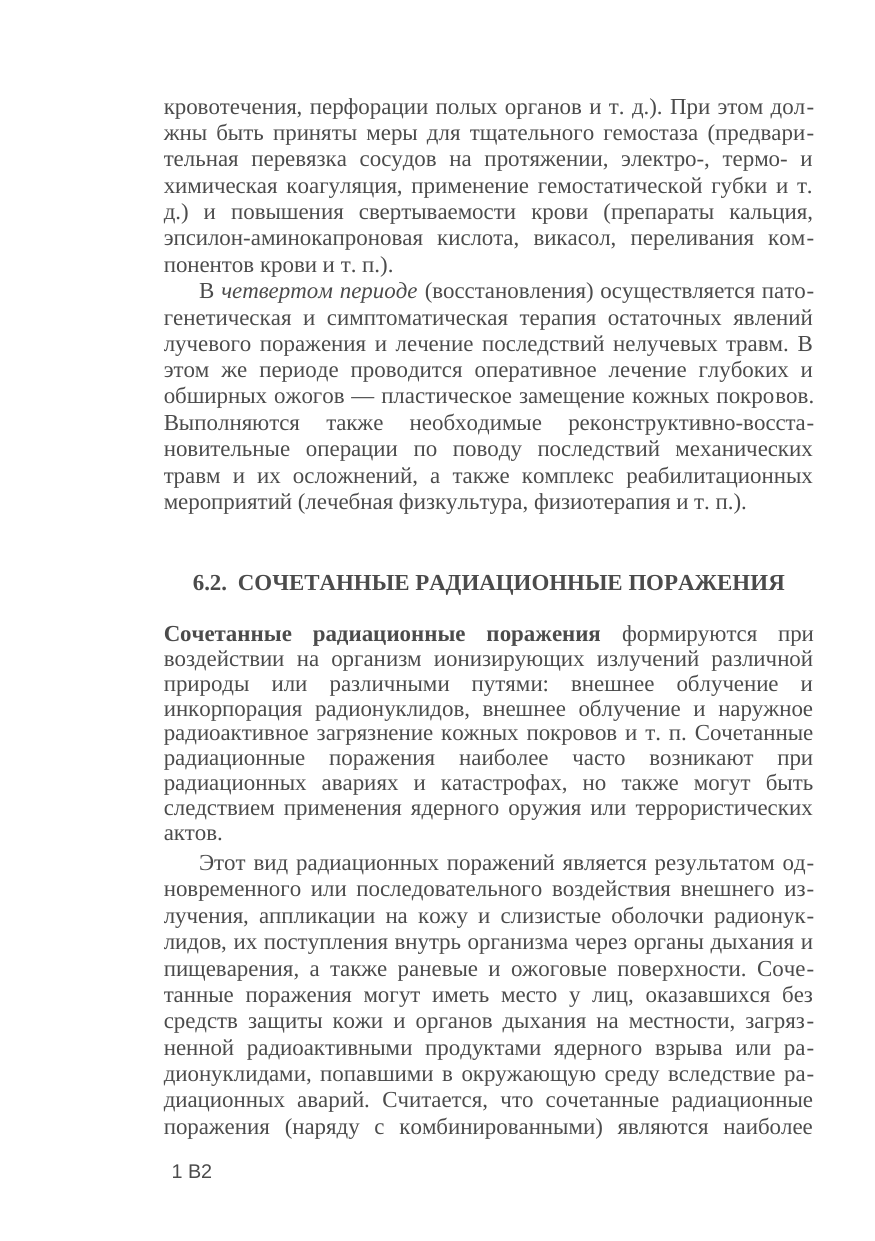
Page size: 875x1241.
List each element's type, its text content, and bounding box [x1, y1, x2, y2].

text кровотечения, перфорации полых органов и т. д.). При этом должны быть приняты меры для тщательного гемостаза (предварительная перевязка сосудов на протяжении, электро-, термо- и химическая коагуляция, применение гемостатической губки и т. д.) и повышения свертываемости крови (препараты кальция, эпсилон-аминокапроновая кислота, викасол, переливания компонентов крови и т. п.). [163, 93, 814, 277]
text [163, 849, 814, 1139]
list СОЧЕТАННЫЕ РАДИАЦИОННЫЕ ПОРАЖЕНИЯ [163, 568, 814, 595]
text В четвертом периоде (восстановления) осуществляется патогенетическая и симптоматическая терапия остаточных явлений лучевого поражения и лечение последствий нелучевых травм. В этом же периоде проводится оперативное лечение глубоких и обширных ожогов — пластическое замещение кожных покровов. Выполняются также необходимые реконструктивно-восстановительные операции по поводу последствий механических травм и их осложнений, а также комплекс реабилитационных мероприятий (лечебная физкультура, физиотерапия и т. п.). [163, 277, 814, 514]
text Сочетанные радиационные поражения формируются при воздействии на организм ионизирующих излучений различной природы или различными путями: внешнее облучение и инкорпорация радионуклидов, внешнее облучение и наружное радиоактивное загрязнение кожных покровов и т. п. Сочетанные радиационные поражения наиболее часто возникают при радиационных авариях и катастрофах, но также могут быть следствием применения ядерного оружия или террористических актов. [163, 622, 814, 845]
